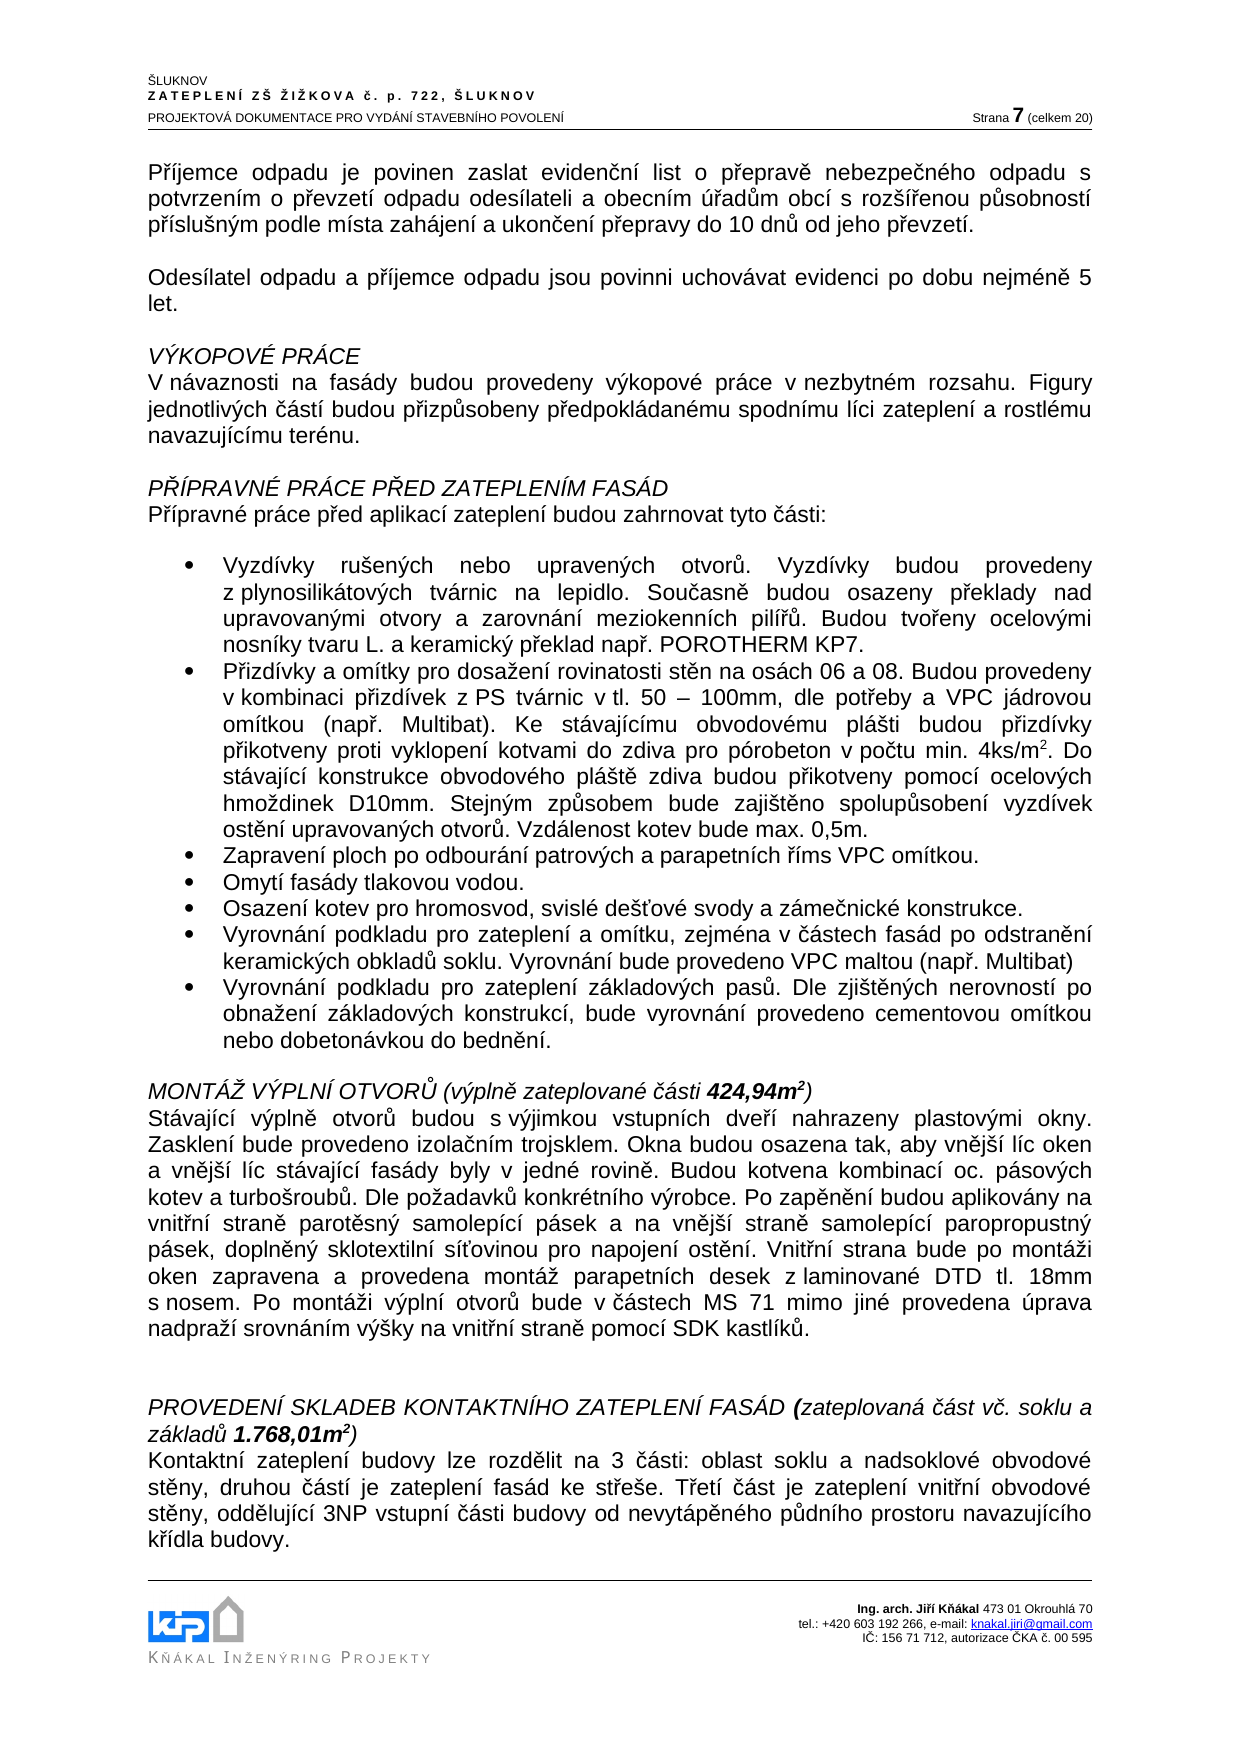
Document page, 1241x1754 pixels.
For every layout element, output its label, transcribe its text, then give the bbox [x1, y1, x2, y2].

text MONTÁŽ VÝPLNÍ OTVORŮ (výplně zateplované části 424,94m2) [148, 1078, 1092, 1104]
text Přípravné práce před aplikací zateplení budou zahrnovat tyto části: [148, 501, 1092, 527]
list Vyrovnání podkladu pro zateplení a omítku, zejména v částech fasád po odstranění keramických obkladů soklu. Vyrovnání bude provedeno VPC maltou (např. Multibat) [185, 921, 1092, 974]
picture [147, 1594, 245, 1643]
list Vyrovnání podkladu pro zateplení základových pasů. Dle zjištěných nerovností po obnažení základových konstrukcí, bude vyrovnání provedeno cementovou omítkou nebo dobetonávkou do bednění. [185, 974, 1092, 1053]
list Zapravení ploch po odbourání patrových a parapetních říms VPC omítkou. [185, 842, 1092, 869]
list Vyzdívky rušených nebo upravených otvorů. Vyzdívky budou provedeny z plynosilikátových tvárnic na lepidlo. Současně budou osazeny překlady nad upravovanými otvory a zarovnání meziokenních pilířů. Budou tvořeny ocelovými nosníky tvaru L. a keramický překlad např. POROTHERM KP7. [185, 552, 1092, 658]
text Stávající výplně otvorů budou s výjimkou vstupních dveří nahrazeny plastovými okny. Zasklení bude provedeno izolačním trojsklem. Okna budou osazena tak, aby vnější líc oken a vnější líc stávající fasády byly v jedné rovině. Budou kotvena kombinací oc. pásových kotev a turbošroubů. Dle požadavků konkrétního výrobce. Po zapěnění budou aplikovány na vnitřní straně parotěsný samolepící pásek a na vnější straně samolepící paropropustný pásek, doplněný sklotextilní síťovinou pro napojení ostění. Vnitřní strana bude po montáži oken zapravena a provedena montáž parapetních desek z laminované DTD tl. 18mm s nosem. Po montáži výplní otvorů bude v částech MS 71 mimo jiné provedena úprava nadpraží srovnáním výšky na vnitřní straně pomocí SDK kastlíků. [148, 1104, 1092, 1342]
text Kontaktní zateplení budovy lze rozdělit na 3 části: oblast soklu a nadsoklové obvodové stěny, druhou částí je zateplení fasád ke střeše. Třetí část je zateplení vnitřní obvodové stěny, oddělující 3NP vstupní části budovy od nevytápěného půdního prostoru navazujícího křídla budovy. [148, 1447, 1092, 1552]
text V návaznosti na fasády budou provedeny výkopové práce v nezbytném rozsahu. Figury jednotlivých částí budou přizpůsobeny předpokládanému spodnímu líci zateplení a rostlému navazujícímu terénu. [148, 369, 1092, 448]
list Omytí fasády tlakovou vodou. [185, 869, 1092, 895]
text VÝKOPOVÉ PRÁCE [148, 343, 1092, 369]
list Přizdívky a omítky pro dosažení rovinatosti stěn na osách 06 a 08. Budou provedeny v kombinaci přizdívek z PS tvárnic v tl. 50 – 100mm, dle potřeby a VPC jádrovou omítkou (např. Multibat). Ke stávajícímu obvodovému plášti budou přizdívky přikotveny proti vyklopení kotvami do zdiva pro pórobeton v počtu min. 4ks/m2. Do stávající konstrukce obvodového pláště zdiva budou přikotveny pomocí ocelových hmoždinek D10mm. Stejným způsobem bude zajištěno spolupůsobení vyzdívek ostění upravovaných otvorů. Vzdálenost kotev bude max. 0,5m. [185, 658, 1092, 842]
text PROVEDENÍ SKLADEB KONTAKTNÍHO ZATEPLENÍ FASÁD (zateplovaná část vč. soklu a základů 1.768,01m2) [148, 1394, 1092, 1447]
text Příjemce odpadu je povinen zaslat evidenční list o přepravě nebezpečného odpadu s potvrzením o převzetí odpadu odesílateli a obecním úřadům obcí s rozšířenou působností příslušným podle místa zahájení a ukončení přepravy do 10 dnů od jeho převzetí. [148, 158, 1092, 237]
text PŘÍPRAVNÉ PRÁCE PŘED ZATEPLENÍM FASÁD [148, 475, 1092, 501]
list Osazení kotev pro hromosvod, svislé dešťové svody a zámečnické konstrukce. [185, 895, 1092, 921]
text Odesílatel odpadu a příjemce odpadu jsou povinni uchovávat evidenci po dobu nejméně 5 let. [148, 264, 1092, 317]
